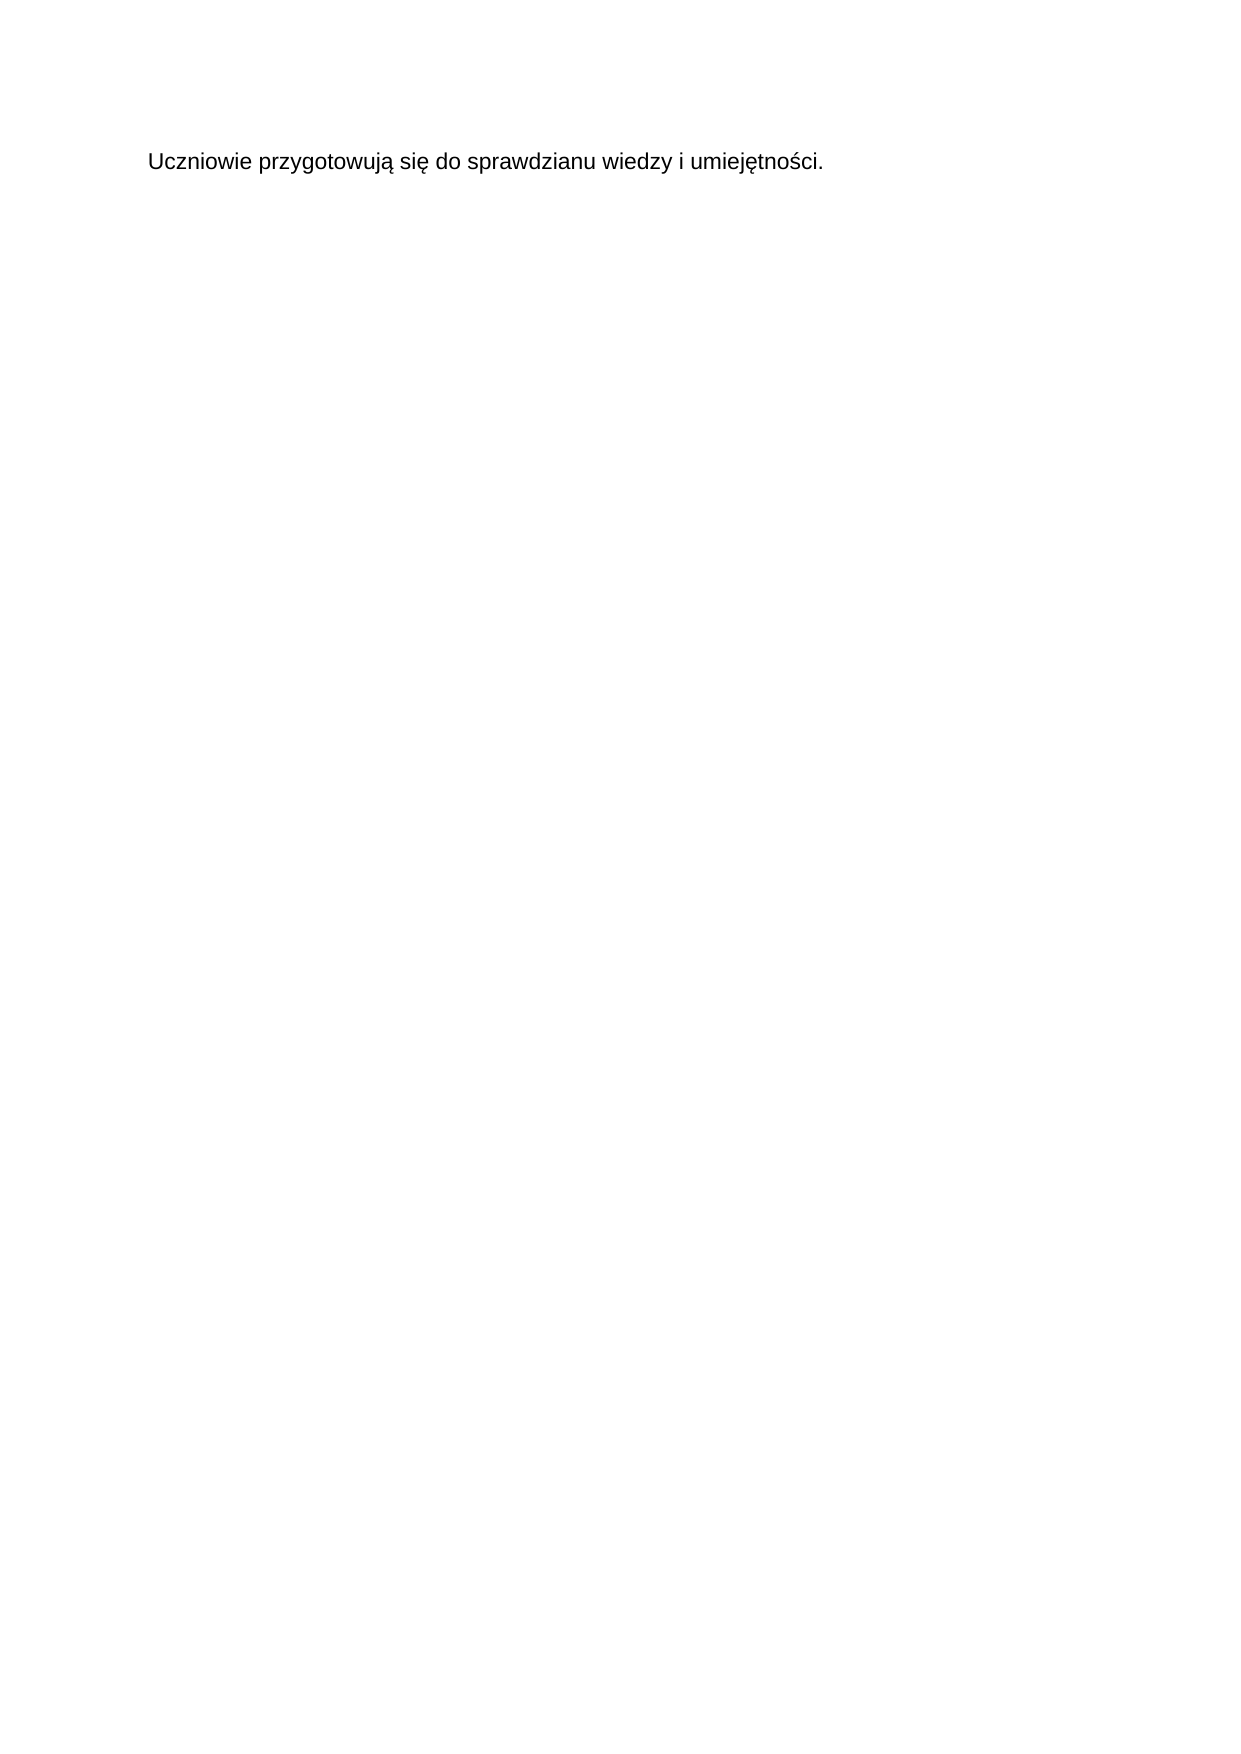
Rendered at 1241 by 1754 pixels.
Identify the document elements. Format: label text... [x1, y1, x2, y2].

text Uczniowie przygotowują się do sprawdzianu wiedzy i umiejętności. [148, 148, 1093, 174]
